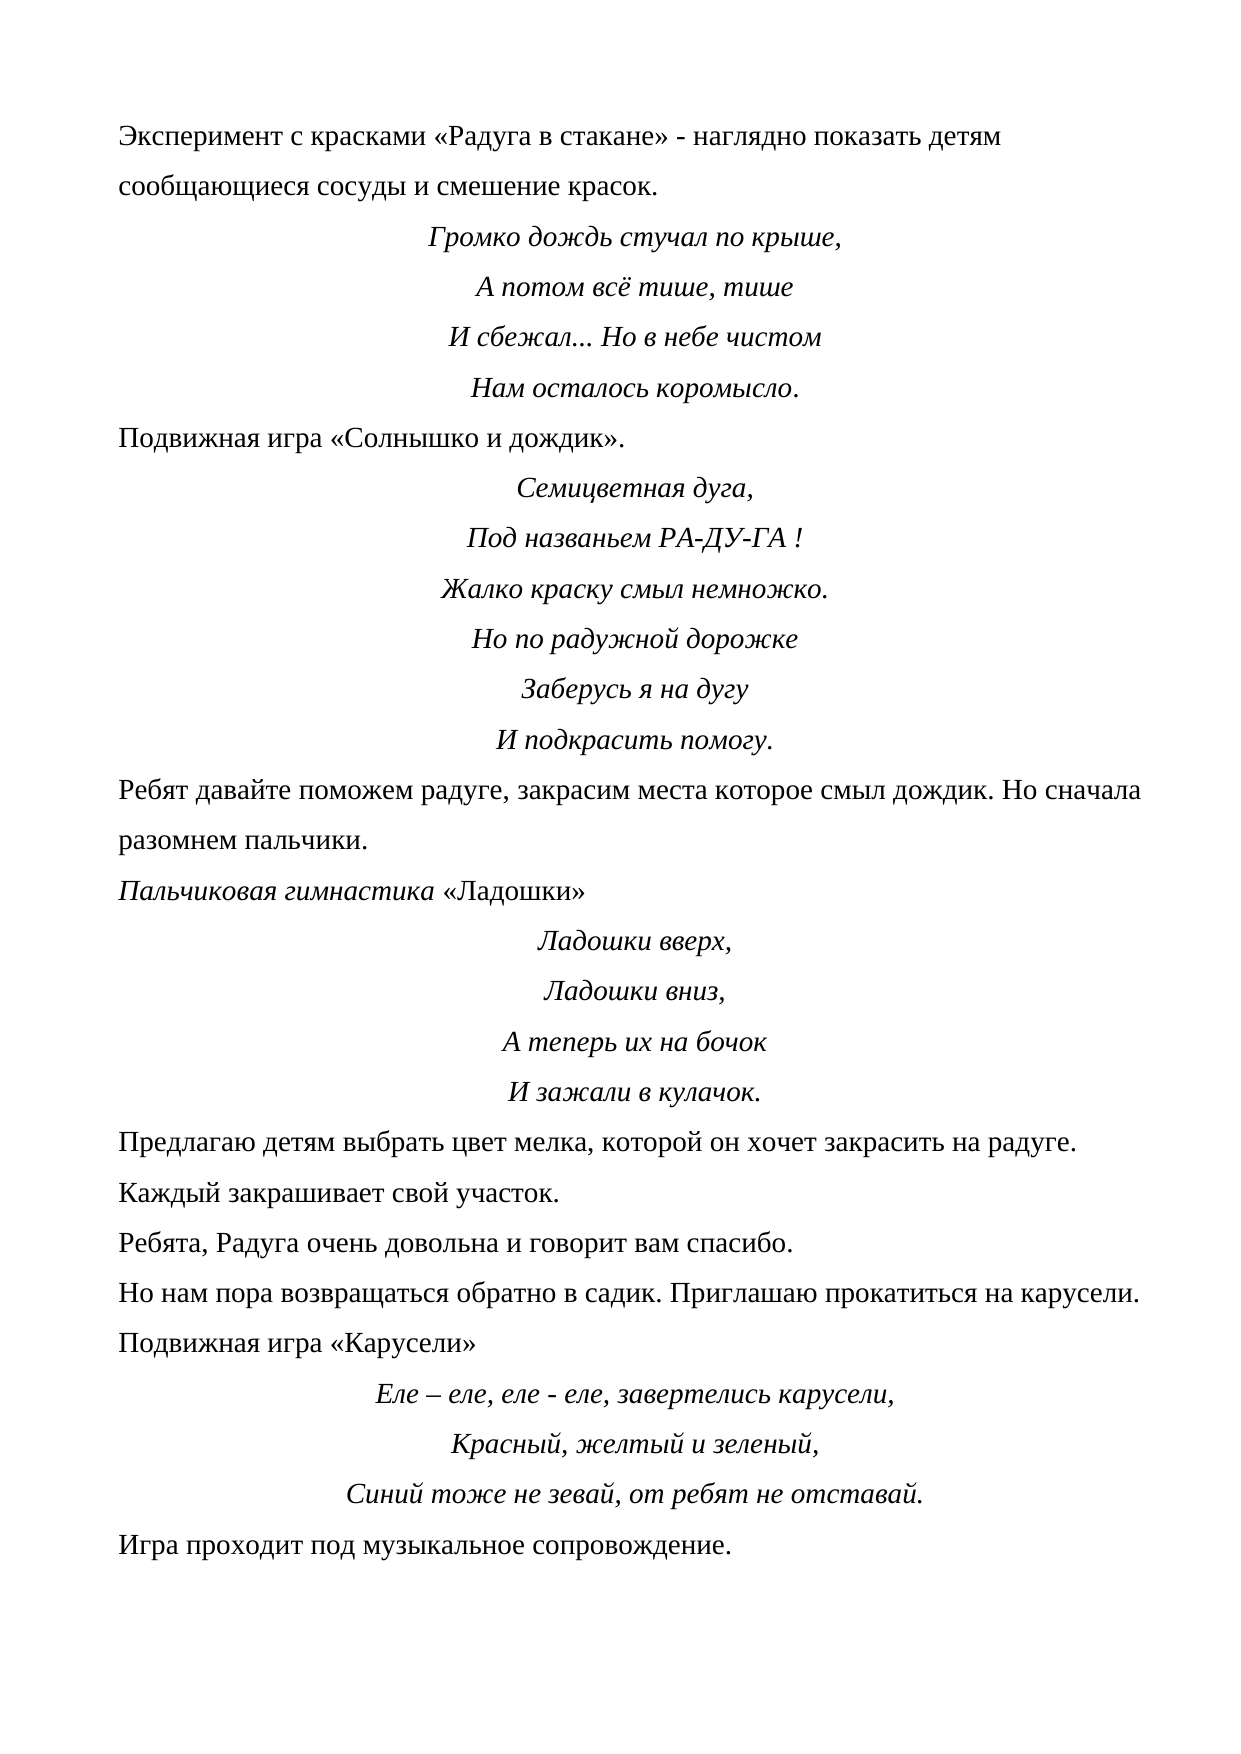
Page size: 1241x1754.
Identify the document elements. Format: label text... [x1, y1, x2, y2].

text Подвижная игра «Солнышко и дождик». [118, 420, 1152, 453]
text Подвижная игра «Карусели» [118, 1326, 1152, 1359]
text Еле – еле, еле - еле, завертелись карусели, [118, 1376, 1152, 1409]
text Ребят давайте поможем радуге, закрасим места которое смыл дождик. Но сначала разомнем пальчики. [118, 772, 1152, 856]
text Ребята, Радуга очень довольна и говорит вам спасибо. [118, 1225, 1152, 1258]
text Нам осталось коромысло. [118, 370, 1152, 403]
text Ладошки вниз, [118, 973, 1152, 1007]
text А потом всё тише, тише [118, 269, 1152, 303]
text И подкрасить помогу. [118, 722, 1152, 755]
text Пальчиковая гимнастика «Ладошки» [118, 873, 1152, 906]
text И сбежал... Но в небе чистом [118, 319, 1152, 353]
text Эксперимент с красками «Радуга в стакане» - наглядно показать детям сообщающиеся сосуды и смешение красок. [118, 118, 1152, 202]
text Но по радужной дорожке [118, 621, 1152, 655]
text А теперь их на бочок [118, 1024, 1152, 1057]
text Под названьем РА-ДУ-ГА ! [118, 521, 1152, 554]
text Синий тоже не зевай, от ребят не отставай. [118, 1477, 1152, 1510]
text Предлагаю детям выбрать цвет мелка, которой он хочет закрасить на радуге. Каждый закрашивает свой участок. [118, 1124, 1152, 1208]
text И зажали в кулачок. [118, 1074, 1152, 1108]
text Громко дождь стучал по крыше, [118, 219, 1152, 252]
text Семицветная дуга, [118, 470, 1152, 504]
text Жалко краску смыл немножко. [118, 571, 1152, 604]
text Но нам пора возвращаться обратно в садик. Приглашаю прокатиться на карусели. [118, 1275, 1152, 1309]
text Ладошки вверх, [118, 923, 1152, 957]
text Красный, желтый и зеленый, [118, 1426, 1152, 1460]
text Заберусь я на дугу [118, 672, 1152, 705]
text Игра проходит под музыкальное сопровождение. [118, 1527, 1152, 1560]
